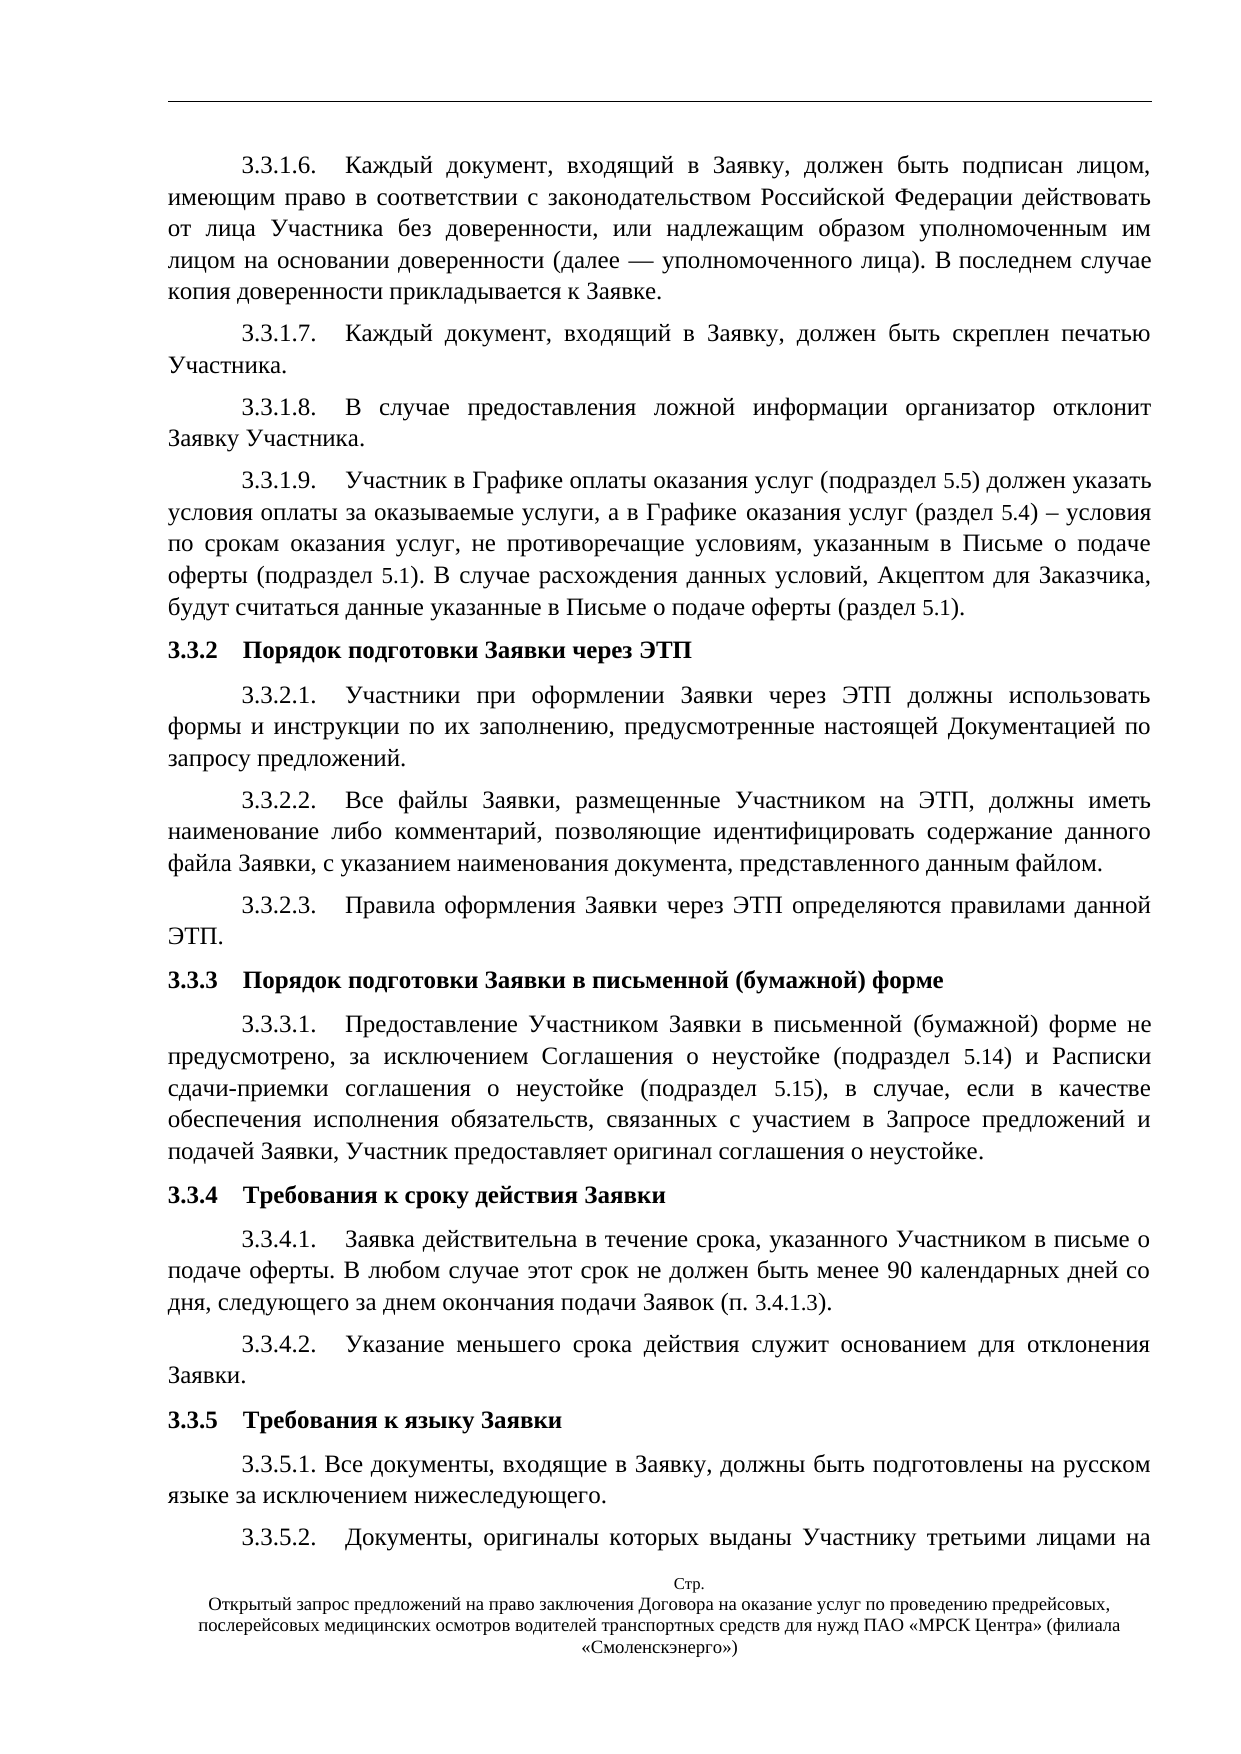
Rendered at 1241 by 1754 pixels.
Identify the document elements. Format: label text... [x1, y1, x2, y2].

subtitle Требования к сроку действия Заявки [168, 1180, 1152, 1209]
list Указание меньшего срока действия служит основанием для отклонения Заявки. [168, 1329, 1151, 1389]
list Каждый документ, входящий в Заявку, должен быть скреплен печатью Участника. [168, 318, 1152, 378]
list Все файлы Заявки, размещенные Участником на ЭТП, должны иметь наименование либо комментарий, позволяющие идентифицировать содержание данного файла Заявки, с указанием наименования документа, представленного данным файлом. [168, 785, 1152, 877]
list Участники при оформлении Заявки через ЭТП должны использовать формы и инструкции по их заполнению, предусмотренные настоящей Документацией по запросу предложений. [168, 680, 1152, 772]
subtitle Требования к языку Заявки [168, 1405, 1152, 1433]
list Правила оформления Заявки через ЭТП определяются правилами данной ЭТП. [168, 890, 1152, 950]
list Предоставление Участником Заявки в письменной (бумажной) форме не предусмотрено, за исключением Соглашения о неустойке (подраздел 5.14) и Расписки сдачи-приемки соглашения о неустойке (подраздел 5.15), в случае, если в качестве обеспечения исполнения обязательств, связанных с участием в Запросе предложений и подачей Заявки, Участник предоставляет оригинал соглашения о неустойке. [168, 1009, 1152, 1164]
text 3.3.5.1. Все документы, входящие в Заявку, должны быть подготовлены на русском языке за исключением нижеследующего. [168, 1449, 1152, 1509]
subtitle Порядок подготовки Заявки в письменной (бумажной) форме [168, 966, 1152, 994]
list Заявка действительна в течение срока, указанного Участником в письме о подаче оферты. В любом случае этот срок не должен быть менее 90 календарных дней со дня, следующего за днем окончания подачи Заявок (п. 3.4.1.3). [168, 1224, 1151, 1316]
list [168, 1522, 1152, 1551]
list Участник в Графике оплаты оказания услуг (подраздел 5.5) должен указать условия оплаты за оказываемые услуги, а в Графике оказания услуг (раздел 5.4) – условия по срокам оказания услуг, не противоречащие условиям, указанным в Письме о подаче оферты (подраздел 5.1). В случае расхождения данных условий, Акцептом для Заказчика, будут считаться данные указанные в Письме о подаче оферты (раздел 5.1). [168, 465, 1152, 620]
subtitle Порядок подготовки Заявки через ЭТП [168, 636, 1152, 664]
list В случае предоставления ложной информации организатор отклонит Заявку Участника. [168, 392, 1152, 452]
list Каждый документ, входящий в Заявку, должен быть подписан лицом, имеющим право в соответствии с законодательством Российской Федерации действовать от лица Участника без доверенности, или надлежащим образом уполномоченным им лицом на основании доверенности (далее — уполномоченного лица). В последнем случае копия доверенности прикладывается к Заявке. [168, 150, 1152, 305]
